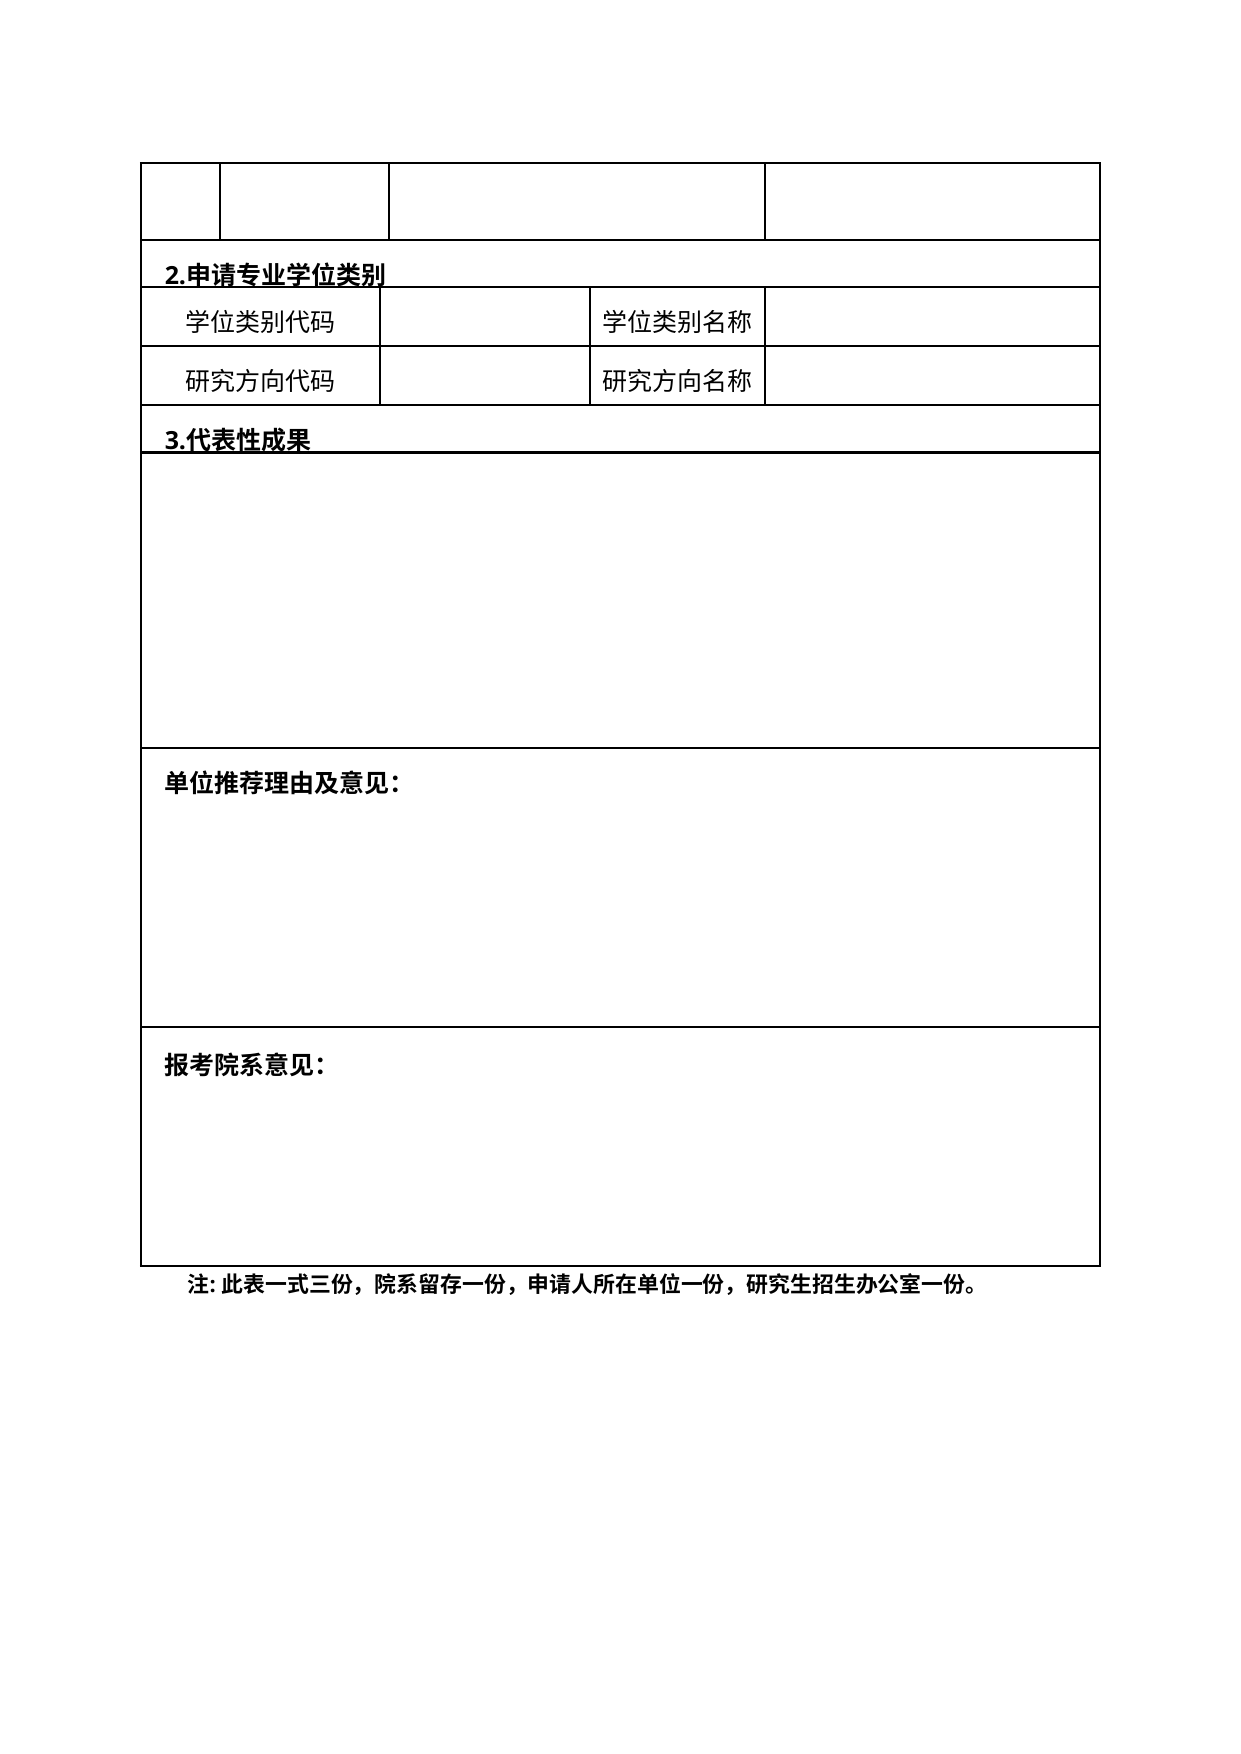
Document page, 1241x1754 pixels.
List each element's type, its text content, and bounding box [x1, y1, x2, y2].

table_cell [766, 288, 1099, 345]
table_header [142, 164, 219, 239]
table_header [221, 164, 388, 239]
table_header [390, 164, 764, 239]
text 注: 此表一式三份，院系留存一份，申请人所在单位一份，研究生招生办公室一份。 [187, 1267, 1053, 1299]
table_cell 研究方向代码 [142, 347, 379, 404]
table_cell [381, 288, 589, 345]
table_cell [766, 347, 1099, 404]
table_cell 学位类别名称 [591, 288, 764, 345]
table_cell 学位类别代码 [142, 288, 379, 345]
table_cell 报考院系意见： 报考单位： 年 月 日 [142, 1028, 1099, 1265]
table_header [766, 164, 1099, 239]
table_cell 3.代表性成果 [142, 406, 1099, 451]
table_cell 单位推荐理由及意见： 推荐单位： （签字、盖章） 年 月 日 [142, 749, 1099, 1026]
table_cell [381, 347, 589, 404]
table_cell [142, 454, 1099, 747]
table_cell 2.申请专业学位类别 [142, 241, 1099, 286]
table_cell 研究方向名称 [591, 347, 764, 404]
